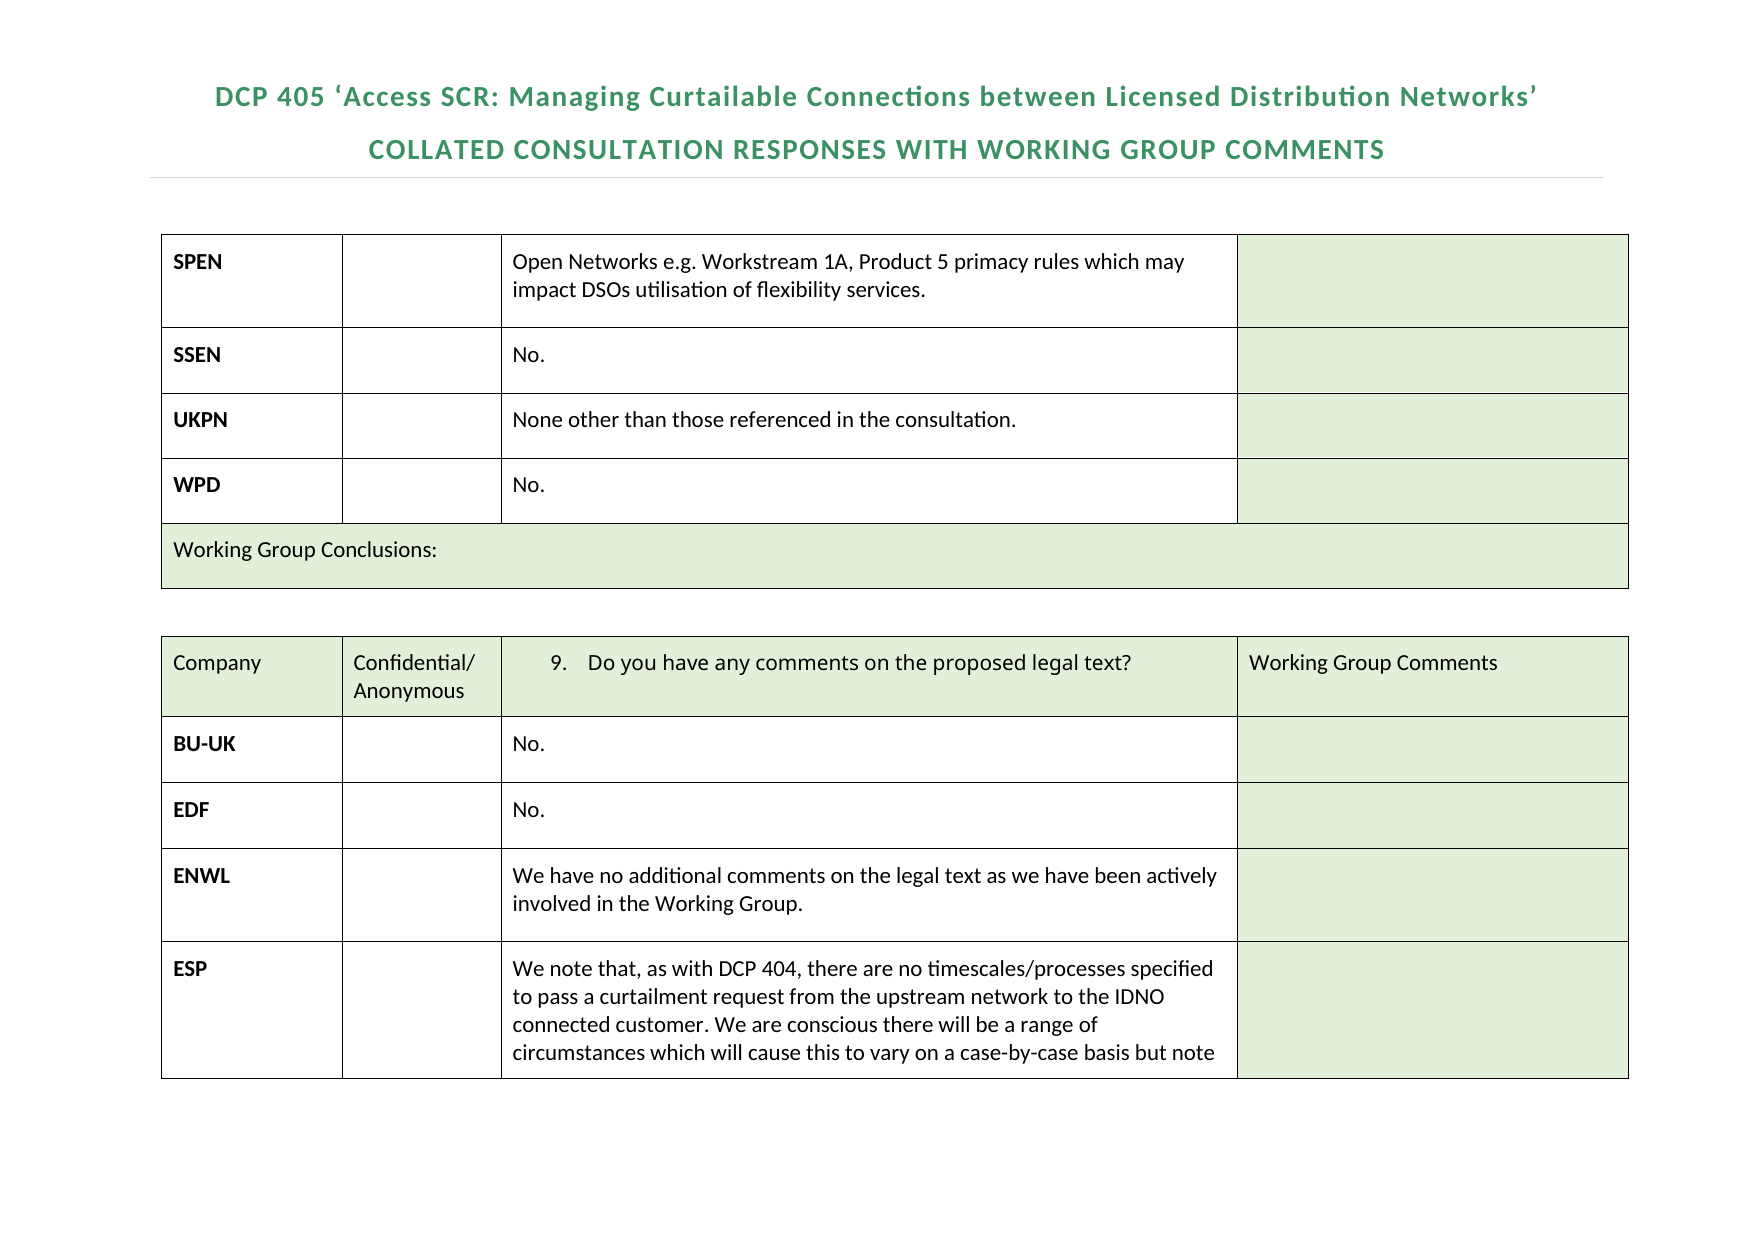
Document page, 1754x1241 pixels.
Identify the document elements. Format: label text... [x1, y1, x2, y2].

table_cell [343, 459, 501, 523]
table_cell [343, 328, 501, 392]
table_cell [1238, 235, 1628, 327]
table_cell Open Networks e.g. Workstream 1A, Product 5 primacy rules which may impact DSOs utilisation of flexibility services. [502, 235, 1237, 327]
table_cell No. [502, 783, 1237, 848]
table_cell SSEN [162, 328, 342, 392]
table_header Confidential/ Anonymous [343, 637, 501, 716]
table_cell SPEN [162, 235, 342, 327]
table_cell [1238, 849, 1628, 941]
table_cell None other than those referenced in the consultation. [502, 394, 1237, 457]
table_header Do you have any comments on the proposed legal text? [502, 637, 1237, 716]
table_header Working Group Comments [1238, 637, 1628, 716]
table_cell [502, 942, 1237, 1078]
table_cell [343, 942, 501, 1078]
table_cell ENWL [162, 849, 342, 941]
table_cell [343, 849, 501, 941]
table_cell [1238, 783, 1628, 848]
table_cell Working Group Conclusions: [162, 524, 1628, 588]
table_cell ESP [162, 942, 342, 1078]
table_header Company [162, 637, 342, 716]
table_cell EDF [162, 783, 342, 848]
table_cell [1238, 394, 1628, 457]
table_cell [343, 235, 501, 327]
table_cell [1238, 942, 1628, 1078]
table_cell UKPN [162, 394, 342, 457]
table_cell [343, 394, 501, 457]
table_cell BU-UK [162, 717, 342, 782]
table_cell WPD [162, 459, 342, 523]
table_cell No. [502, 459, 1237, 523]
table_cell We have no additional comments on the legal text as we have been actively involved in the Working Group. [502, 849, 1237, 941]
table_cell [1238, 717, 1628, 782]
table_cell [343, 717, 501, 782]
table_cell [343, 783, 501, 848]
table_cell [1238, 328, 1628, 392]
table_cell [1238, 459, 1628, 523]
table_cell No. [502, 328, 1237, 392]
table_cell No. [502, 717, 1237, 782]
